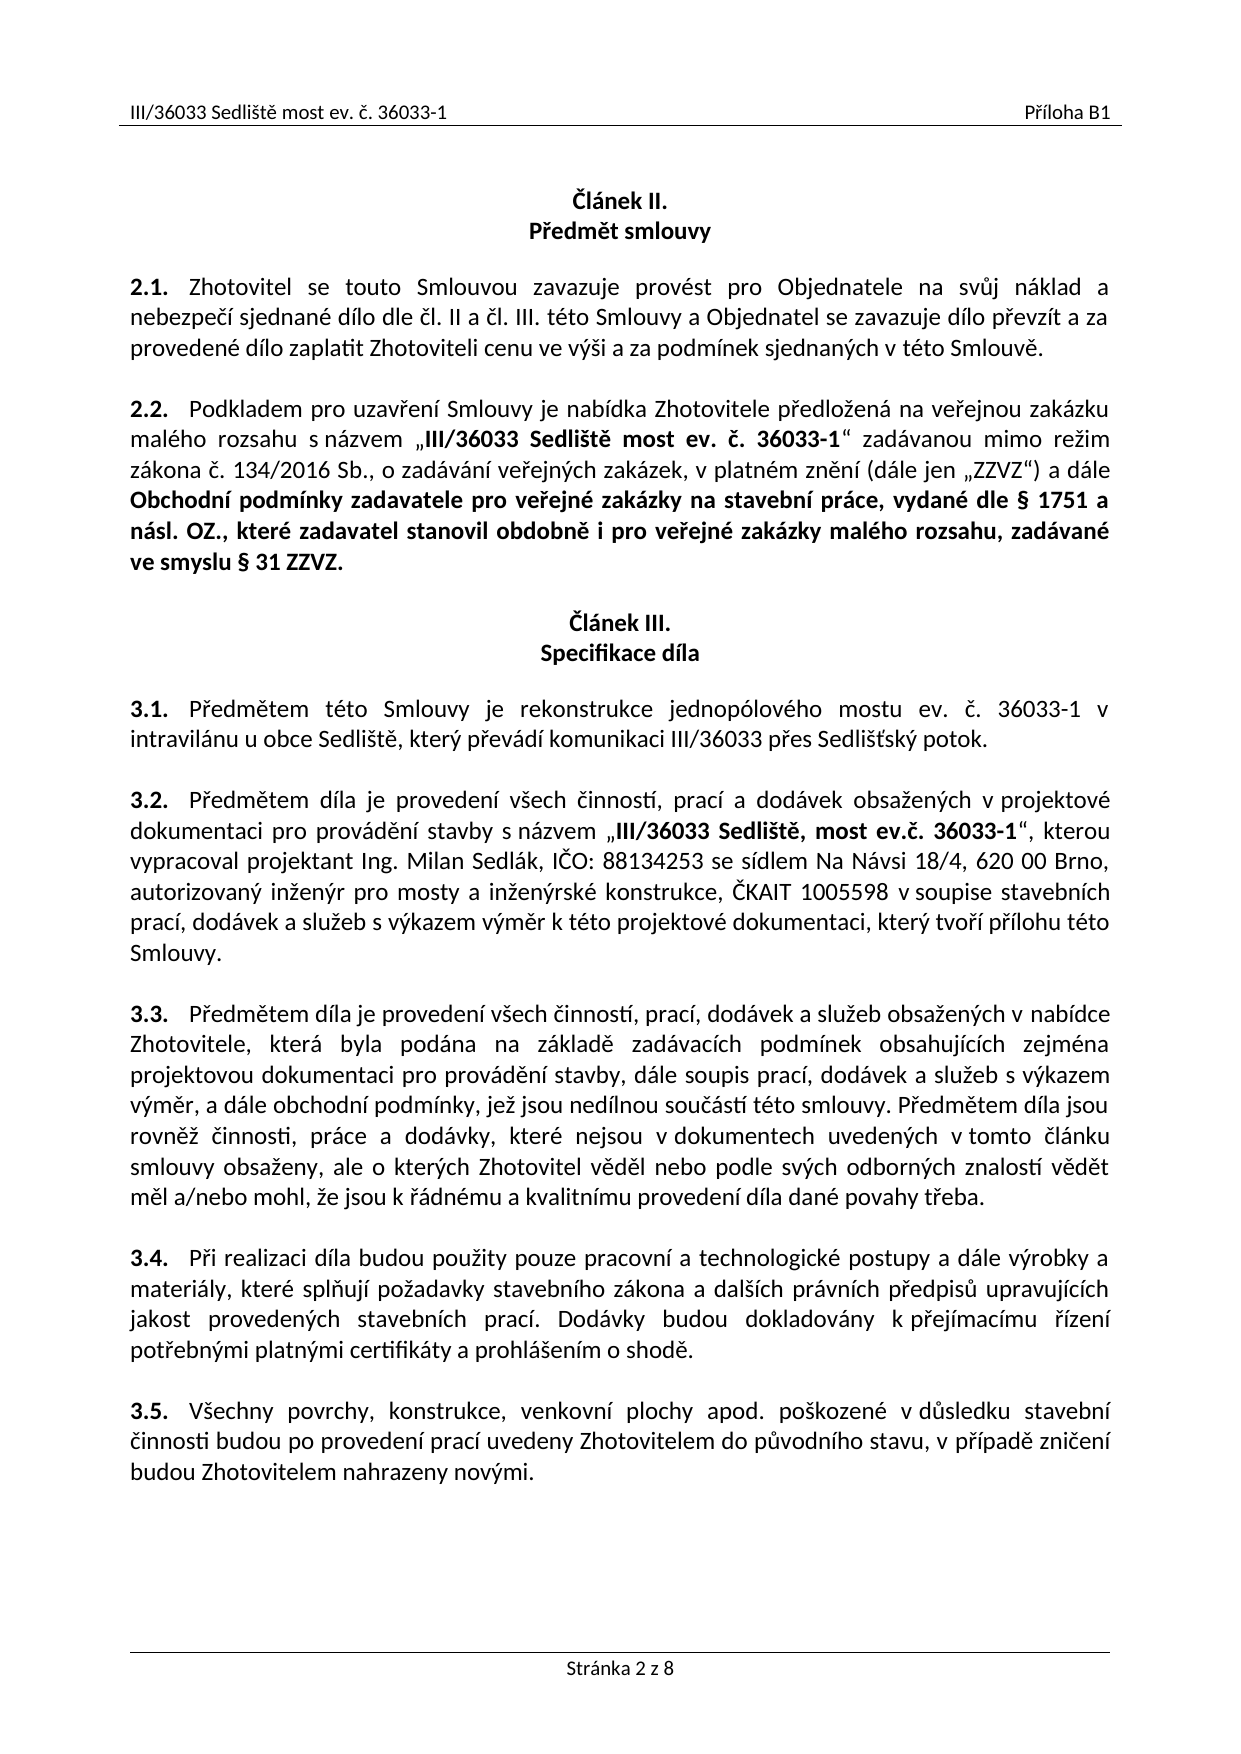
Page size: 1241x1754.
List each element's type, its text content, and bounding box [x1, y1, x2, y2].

list Podkladem pro uzavření Smlouvy je nabídka Zhotovitele předložená na veřejnou zakázku malého rozsahu s názvem „III/36033 Sedliště most ev. č. 36033-1“ zadávanou mimo režim zákona č. 134/2016 Sb., o zadávání veřejných zakázek, v platném znění (dále jen „ZZVZ“) a dále Obchodní podmínky zadavatele pro veřejné zakázky na stavební práce, vydané dle § 1751 a násl. OZ., které zadavatel stanovil obdobně i pro veřejné zakázky malého rozsahu, zadávané ve smyslu § 31 ZZVZ. [130, 393, 1110, 576]
subtitle Specifikace díla [130, 637, 1110, 668]
list Předmětem díla je provedení všech činností, prací a dodávek obsažených v projektové dokumentaci pro provádění stavby s názvem „III/36033 Sedliště, most ev.č. 36033-1“, kterou vypracoval projektant Ing. Milan Sedlák, IČO: 88134253 se sídlem Na Návsi 18/4, 620 00 Brno, autorizovaný inženýr pro mosty a inženýrské konstrukce, ČKAIT 1005598 v soupise stavebních prací, dodávek a služeb s výkazem výměr k této projektové dokumentaci, který tvoří přílohu této Smlouvy. [130, 784, 1110, 967]
subtitle Předmět smlouvy [130, 216, 1110, 246]
list Všechny povrchy, konstrukce, venkovní plochy apod. poškozené v důsledku stavební činnosti budou po provedení prací uvedeny Zhotovitelem do původního stavu, v případě zničení budou Zhotovitelem nahrazeny novými. [130, 1395, 1110, 1486]
text Článek III. [130, 607, 1110, 637]
list Zhotovitel se touto Smlouvou zavazuje provést pro Objednatele na svůj náklad a nebezpečí sjednané dílo dle čl. II a čl. III. této Smlouvy a Objednatel se zavazuje dílo převzít a za provedené dílo zaplatit Zhotoviteli cenu ve výši a za podmínek sjednaných v této Smlouvě. [130, 271, 1110, 363]
list Při realizaci díla budou použity pouze pracovní a technologické postupy a dále výrobky a materiály, které splňují požadavky stavebního zákona a dalších právních předpisů upravujících jakost provedených stavebních prací. Dodávky budou dokladovány k přejímacímu řízení potřebnými platnými certifikáty a prohlášením o shodě. [130, 1242, 1110, 1364]
list Předmětem díla je provedení všech činností, prací, dodávek a služeb obsažených v nabídce Zhotovitele, která byla podána na základě zadávacích podmínek obsahujících zejména projektovou dokumentaci pro provádění stavby, dále soupis prací, dodávek a služeb s výkazem výměr, a dále obchodní podmínky, jež jsou nedílnou součástí této smlouvy. Předmětem díla jsou rovněž činnosti, práce a dodávky, které nejsou v dokumentech uvedených v tomto článku smlouvy obsaženy, ale o kterých Zhotovitel věděl nebo podle svých odborných znalostí vědět měl a/nebo mohl, že jsou k řádnému a kvalitnímu provedení díla dané povahy třeba. [130, 998, 1110, 1212]
list Předmětem této Smlouvy je rekonstrukce jednopólového mostu ev. č. 36033-1 v intravilánu u obce Sedliště, který převádí komunikaci III/36033 přes Sedlišťský potok. [130, 693, 1110, 754]
text Článek II. [130, 185, 1110, 216]
